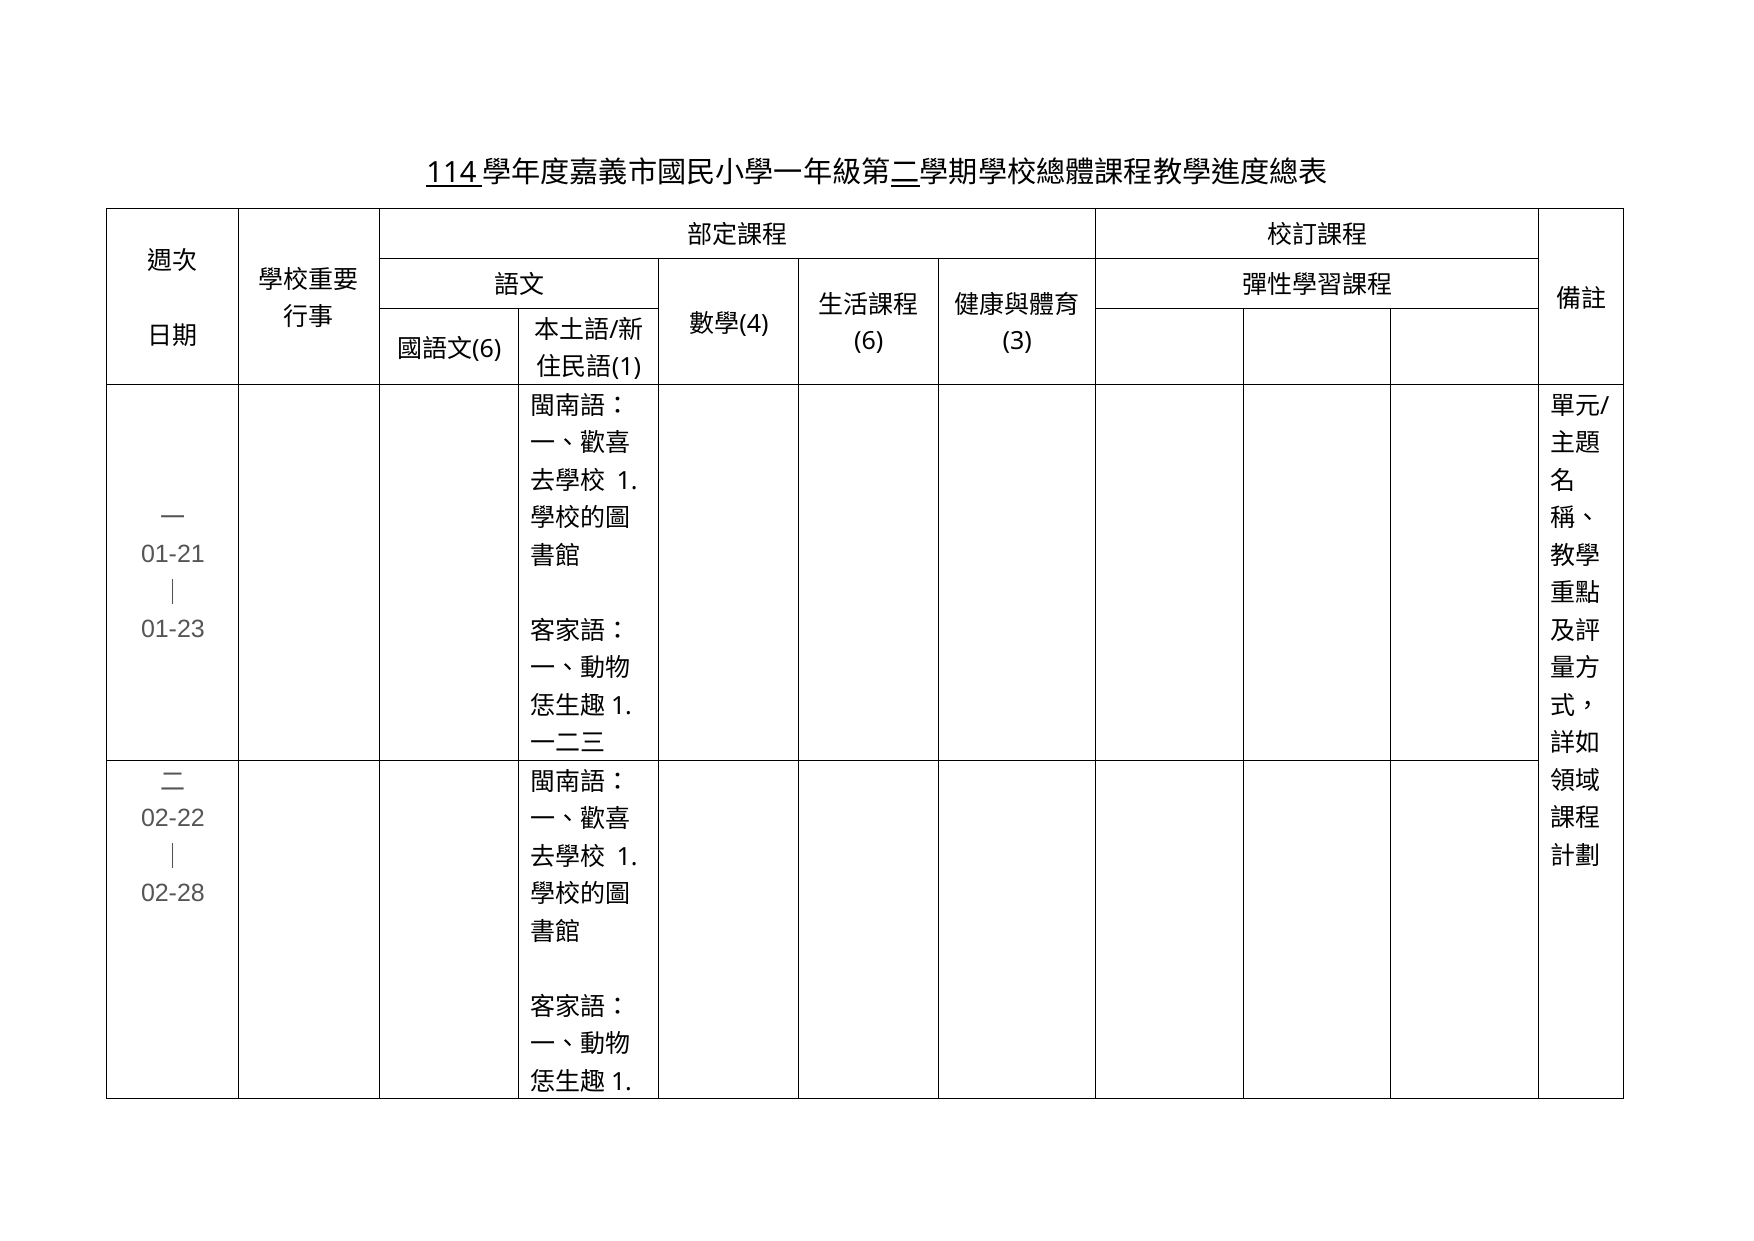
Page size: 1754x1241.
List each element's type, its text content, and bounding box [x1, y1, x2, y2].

table_cell 語文 [380, 259, 658, 308]
table_cell [239, 385, 379, 760]
table_header 校訂課程 [1096, 209, 1538, 258]
table_cell 彈性學習課程 [1096, 259, 1538, 308]
table_cell [239, 761, 379, 1098]
table_cell 單元/主題名稱、教學重點及評量方式，詳如領域課程計劃 [1539, 385, 1623, 1098]
table_cell [1244, 309, 1390, 384]
table_cell [939, 761, 1095, 1098]
table_cell [1391, 761, 1538, 1098]
table_cell [659, 385, 798, 760]
table_cell [799, 761, 938, 1098]
table_header 學校重要行事 [239, 209, 379, 384]
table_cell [519, 761, 658, 1098]
table_cell [1096, 761, 1243, 1098]
text 114學年度嘉義市國民小學一年級第二學期學校總體課程教學進度總表 [118, 133, 1636, 208]
table_header 週次 日期 [107, 209, 238, 384]
table_cell 閩南語： 一、歡喜去學校 1.學校的圖書館 客家語： 一、動物恁生趣 1.一二三 [519, 385, 658, 760]
table_cell 生活課程(6) [799, 259, 938, 384]
table_cell [939, 385, 1095, 760]
table_cell [1096, 385, 1243, 760]
table_header 備註 [1539, 209, 1623, 384]
table_cell [1391, 385, 1538, 760]
table_cell [1391, 309, 1538, 384]
table_cell 國語文(6) [380, 309, 518, 384]
table_cell [380, 761, 518, 1098]
table_cell [1244, 385, 1390, 760]
table_cell 健康與體育(3) [939, 259, 1095, 384]
table_cell [799, 385, 938, 760]
table_cell 本土語/新住民語(1) [519, 309, 658, 384]
table_cell [1244, 761, 1390, 1098]
table_cell 二 02-22 ｜ 02-28 [107, 761, 238, 1098]
table_cell 數學(4) [659, 259, 798, 384]
table_cell 一 01-21 ｜ 01-23 [107, 385, 238, 760]
table_header 部定課程 [380, 209, 1095, 258]
table_cell [380, 385, 518, 760]
table_cell [659, 761, 798, 1098]
table_cell [1096, 309, 1243, 384]
